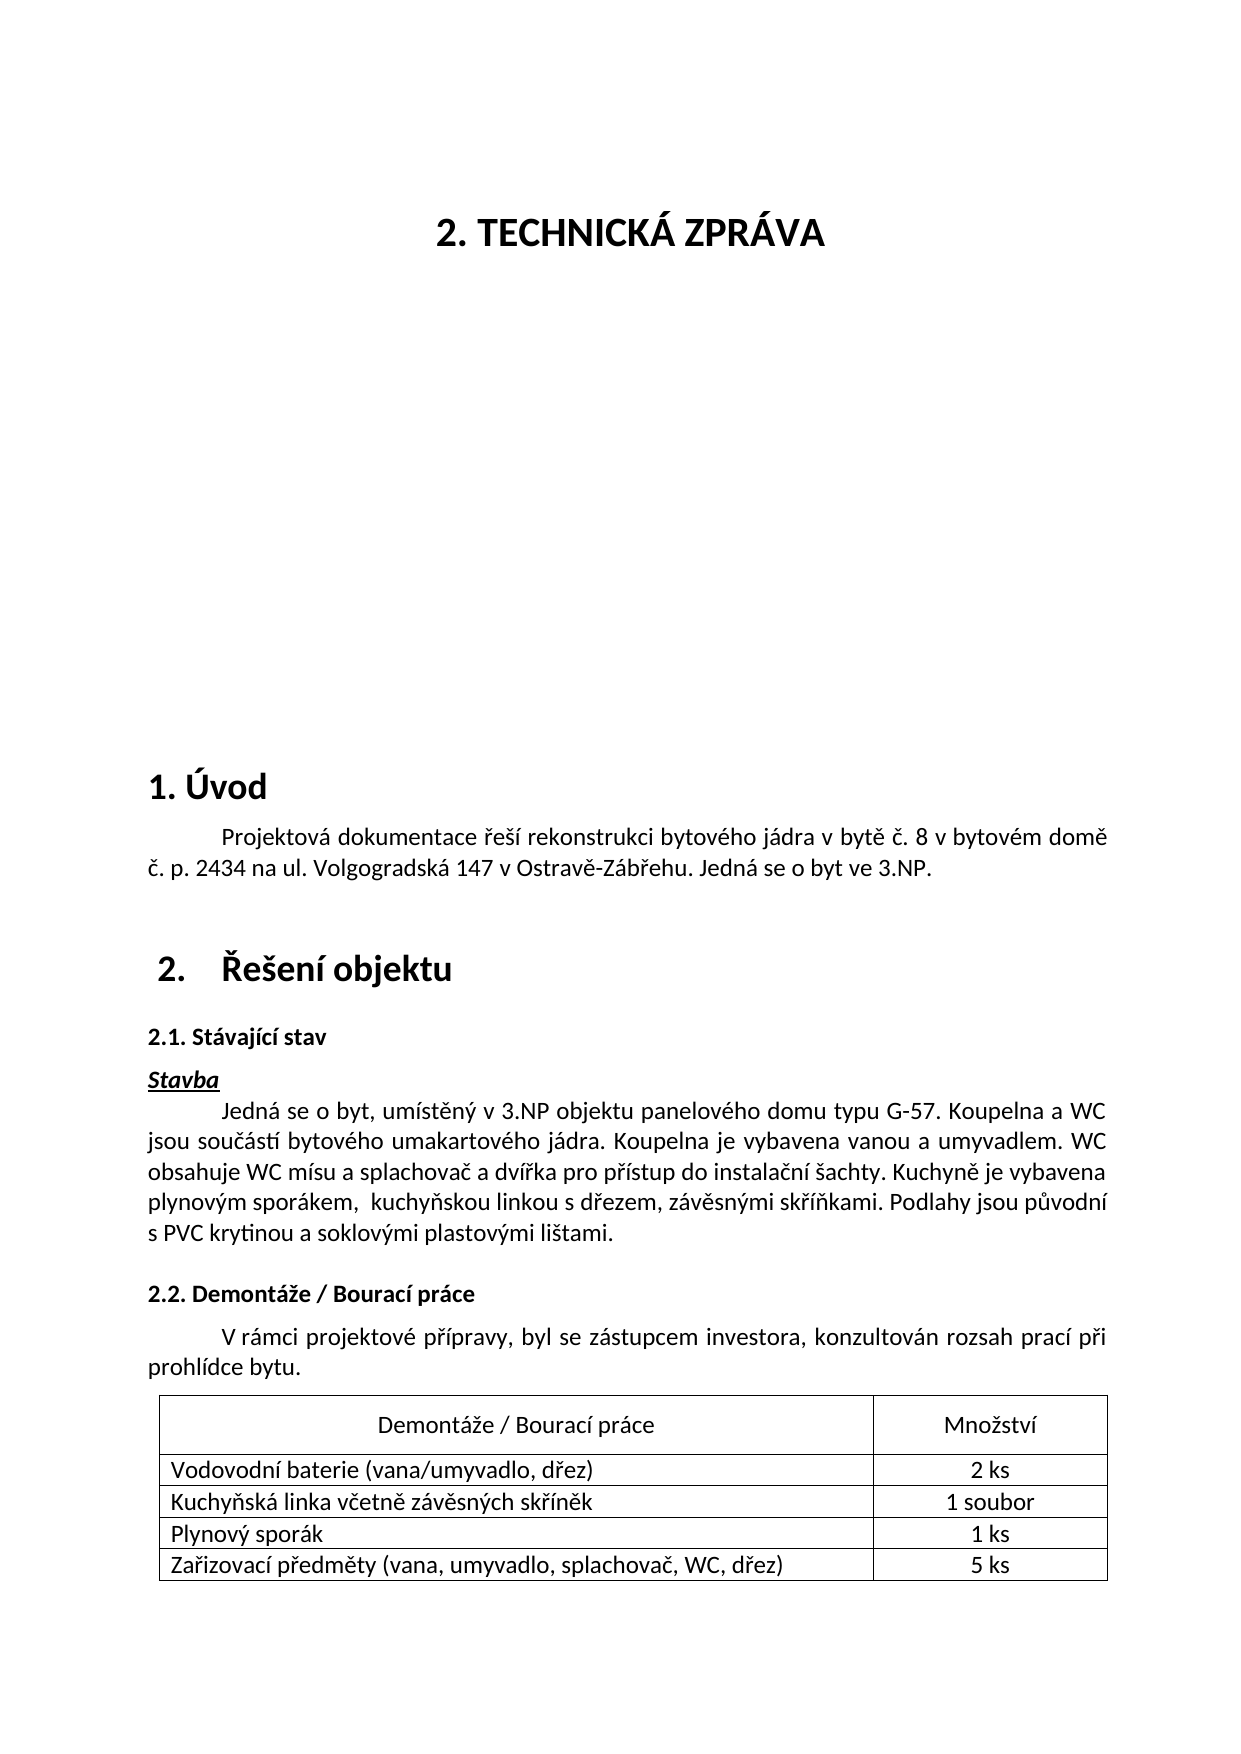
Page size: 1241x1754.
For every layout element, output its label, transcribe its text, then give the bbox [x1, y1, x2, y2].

text 2.2. Demontáže / Bourací práce [148, 1278, 1107, 1308]
text Stavba [148, 1064, 1107, 1095]
table_header Množství [874, 1396, 1107, 1453]
table_cell 1 soubor [874, 1486, 1107, 1517]
table_cell Zařizovací předměty (vana, umyvadlo, splachovač, WC, dřez) [160, 1549, 873, 1580]
table_header Demontáže / Bourací práce [160, 1396, 873, 1453]
text Jedná se o byt, umístěný v 3.NP objektu panelového domu typu G-57. Koupelna a WC jsou součástí bytového umakartového jádra. Koupelna je vybavena vanou a umyvadlem. WC obsahuje WC mísu a splachovač a dvířka pro přístup do instalační šachty. Kuchyně je vybavena plynovým sporákem, kuchyňskou linkou s dřezem, závěsnými skříňkami. Podlahy jsou původní s PVC krytinou a soklovými plastovými lištami. [148, 1095, 1107, 1247]
text 2.1. Stávající stav [148, 1021, 1107, 1052]
text 1. Úvod [148, 763, 1107, 809]
text Projektová dokumentace řeší rekonstrukci bytového jádra v bytě č. 8 v bytovém domě č. p. 2434 na ul. Volgogradská 147 v Ostravě-Zábřehu. Jedná se o byt ve 3.NP. [148, 821, 1107, 882]
table_cell Kuchyňská linka včetně závěsných skříněk [160, 1486, 873, 1517]
list Řešení objektu [157, 945, 1107, 991]
table_cell 2 ks [874, 1455, 1107, 1485]
table_cell 1 ks [874, 1518, 1107, 1548]
table_cell Vodovodní baterie (vana/umyvadlo, dřez) [160, 1455, 873, 1485]
text 2. TECHNICKÁ ZPRÁVA [148, 206, 1107, 256]
table_cell Plynový sporák [160, 1518, 873, 1548]
text V rámci projektové přípravy, byl se zástupcem investora, konzultován rozsah prací při prohlídce bytu. [148, 1321, 1107, 1382]
table_cell 5 ks [874, 1549, 1107, 1580]
